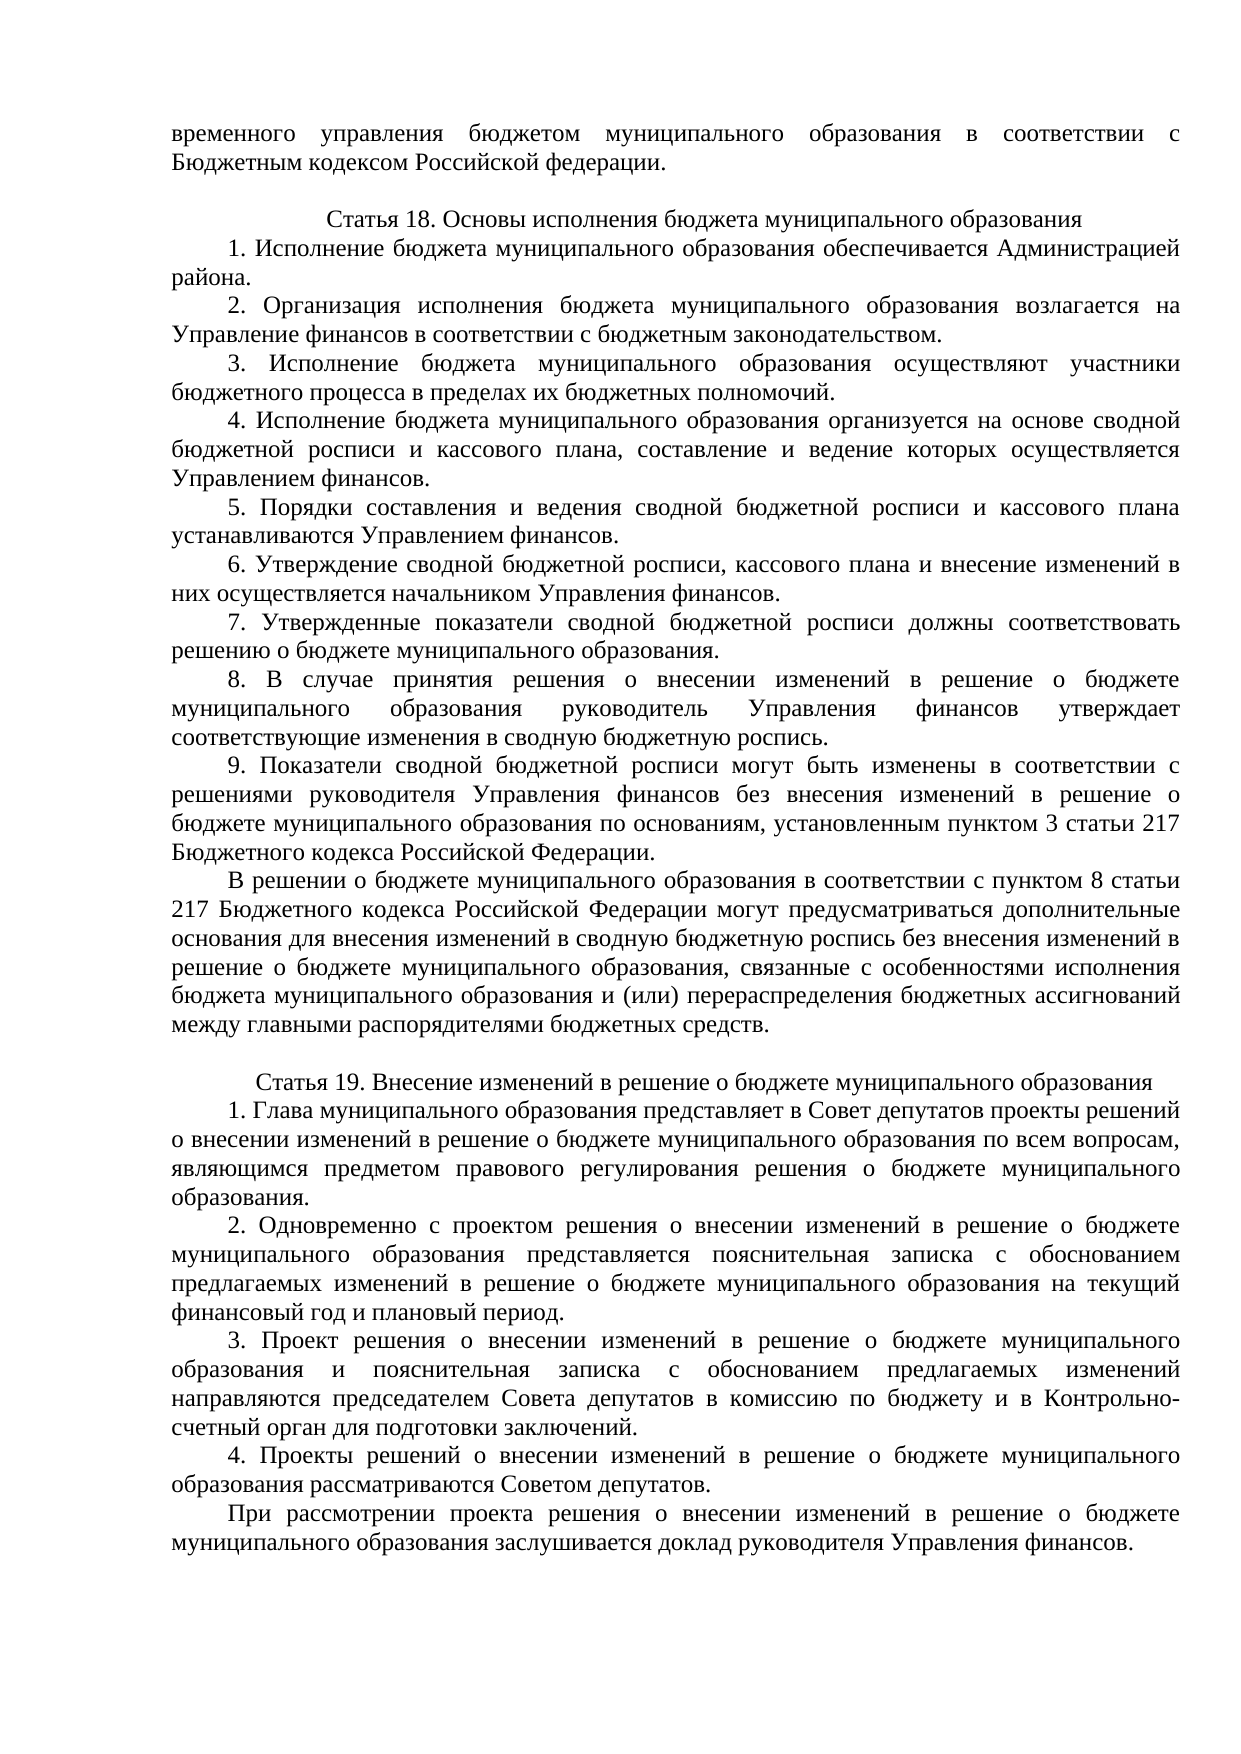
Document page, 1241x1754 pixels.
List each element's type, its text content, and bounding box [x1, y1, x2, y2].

text 2. Организация исполнения бюджета муниципального образования возлагается на Управление финансов в соответствии с бюджетным законодательством. [171, 291, 1181, 348]
text 7. Утвержденные показатели сводной бюджетной росписи должны соответствовать решению о бюджете муниципального образования. [171, 607, 1181, 664]
text 4. Проекты решений о внесении изменений в решение о бюджете муниципального образования рассматриваются Советом депутатов. [171, 1441, 1181, 1498]
text 5. Порядки составления и ведения сводной бюджетной росписи и кассового плана устанавливаются Управлением финансов. [171, 492, 1181, 549]
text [171, 118, 1181, 176]
text Статья 18. Основы исполнения бюджета муниципального образования [171, 204, 1181, 233]
text 2. Одновременно с проектом решения о внесении изменений в решение о бюджете муниципального образования представляется пояснительная записка с обоснованием предлагаемых изменений в решение о бюджете муниципального образования на текущий финансовый год и плановый период. [171, 1211, 1181, 1326]
text 6. Утверждение сводной бюджетной росписи, кассового плана и внесение изменений в них осуществляется начальником Управления финансов. [171, 549, 1181, 607]
text При рассмотрении проекта решения о внесении изменений в решение о бюджете муниципального образования заслушивается доклад руководителя Управления финансов. [171, 1498, 1181, 1556]
text Статья 19. Внесение изменений в решение о бюджете муниципального образования [171, 1067, 1181, 1096]
text 1. Глава муниципального образования представляет в Совет депутатов проекты решений о внесении изменений в решение о бюджете муниципального образования по всем вопросам, являющимся предметом правового регулирования решения о бюджете муниципального образования. [171, 1096, 1181, 1211]
text 4. Исполнение бюджета муниципального образования организуется на основе сводной бюджетной росписи и кассового плана, составление и ведение которых осуществляется Управлением финансов. [171, 406, 1181, 492]
text В решении о бюджете муниципального образования в соответствии с пунктом 8 статьи 217 Бюджетного кодекса Российской Федерации могут предусматриваться дополнительные основания для внесения изменений в сводную бюджетную роспись без внесения изменений в решение о бюджете муниципального образования, связанные с особенностями исполнения бюджета муниципального образования и (или) перераспределения бюджетных ассигнований между главными распорядителями бюджетных средств. [171, 866, 1181, 1038]
text 9. Показатели сводной бюджетной росписи могут быть изменены в соответствии с решениями руководителя Управления финансов без внесения изменений в решение о бюджете муниципального образования по основаниям, установленным пунктом 3 статьи 217 Бюджетного кодекса Российской Федерации. [171, 751, 1181, 866]
text 1. Исполнение бюджета муниципального образования обеспечивается Администрацией района. [171, 233, 1181, 291]
text 8. В случае принятия решения о внесении изменений в решение о бюджете муниципального образования руководитель Управления финансов утверждает соответствующие изменения в сводную бюджетную роспись. [171, 664, 1181, 751]
text 3. Проект решения о внесении изменений в решение о бюджете муниципального образования и пояснительная записка с обоснованием предлагаемых изменений направляются председателем Совета депутатов в комиссию по бюджету и в Контрольно-счетный орган для подготовки заключений. [171, 1326, 1181, 1441]
text 3. Исполнение бюджета муниципального образования осуществляют участники бюджетного процесса в пределах их бюджетных полномочий. [171, 348, 1181, 406]
